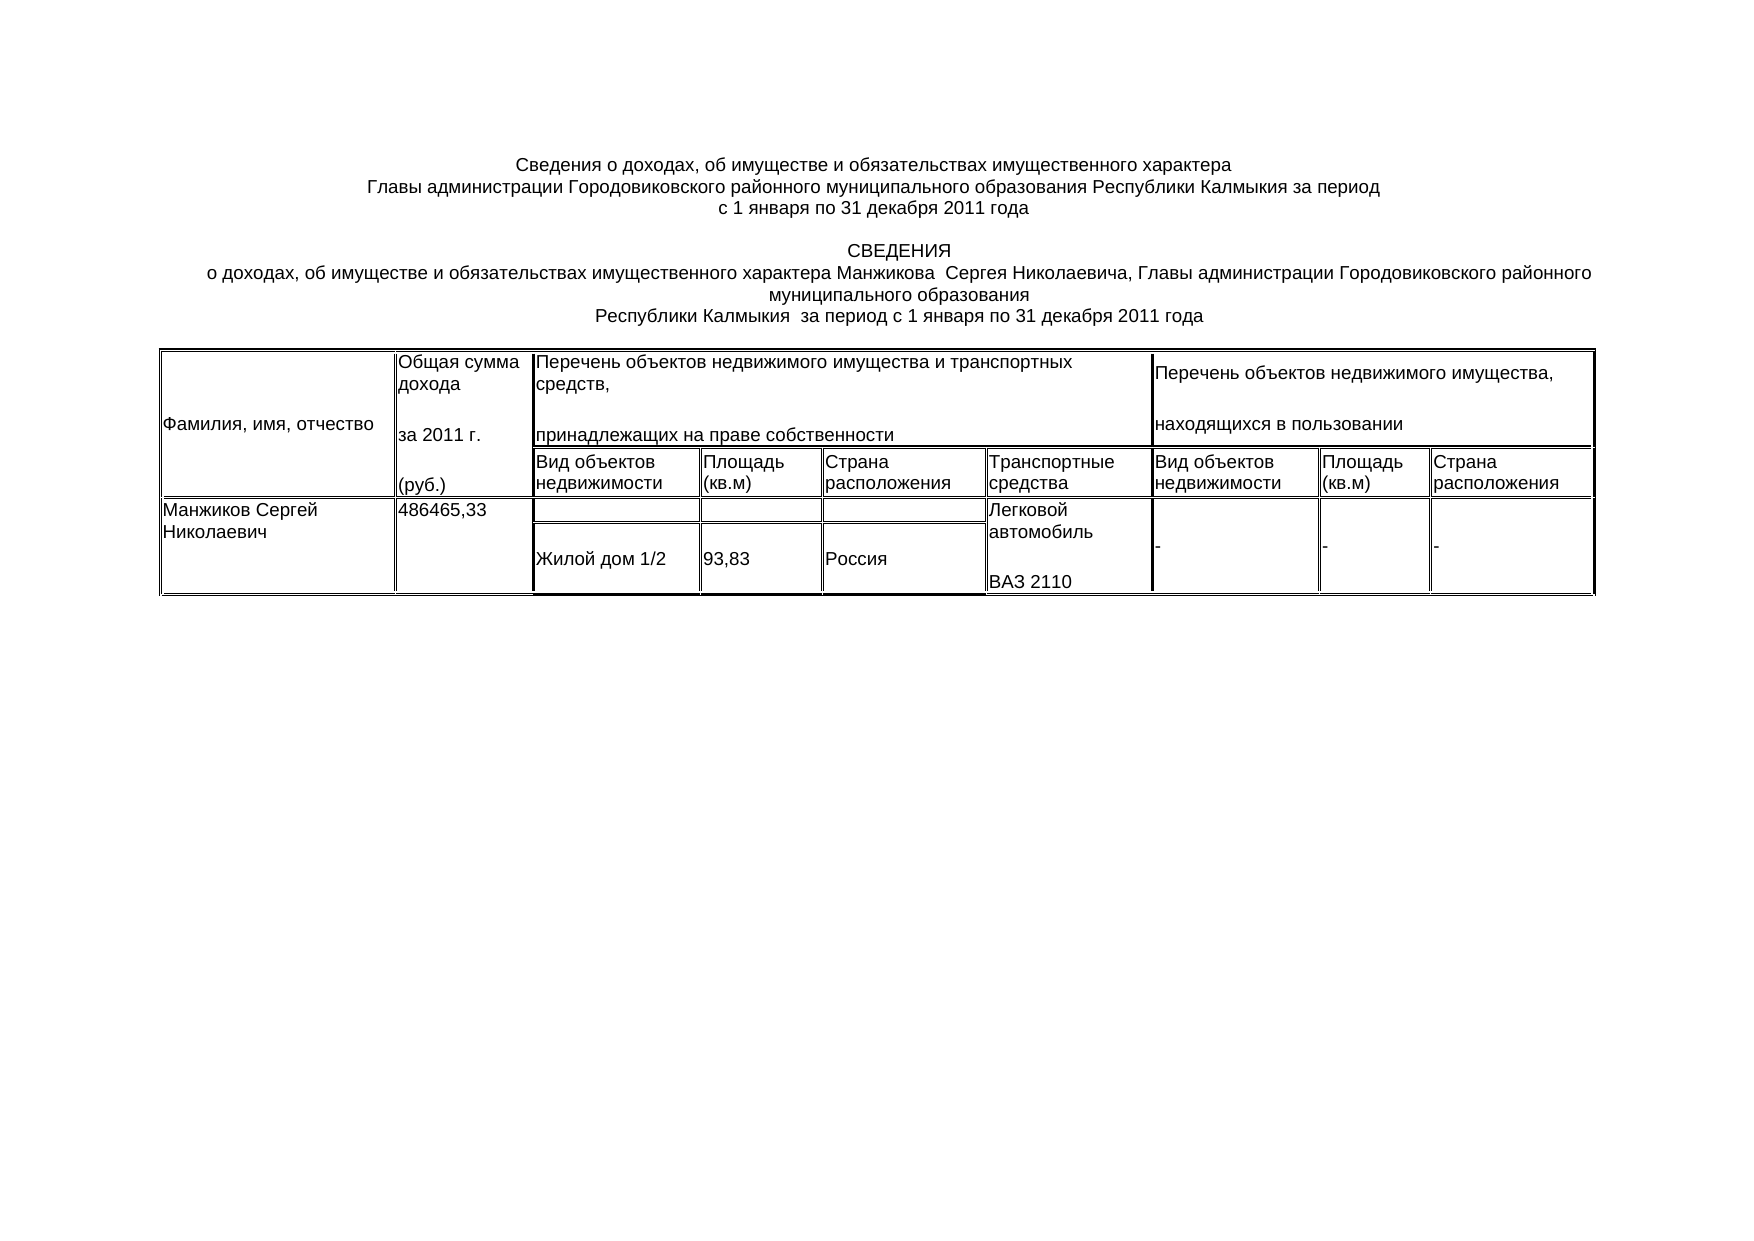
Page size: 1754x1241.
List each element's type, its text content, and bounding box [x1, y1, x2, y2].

table_cell Площадь (кв.м) [702, 449, 821, 496]
table_cell Вид объектов недвижимости [1154, 449, 1318, 496]
table_cell 486465,33 [396, 499, 533, 593]
table_header Сведения о доходах, об имуществе и обязательствах имущественного характера Главы администрации Городовиковского районного муниципального образования Республики Калмыкия за период с 1 января по 31 декабря 2011 года [163, 89, 1584, 219]
table_cell [702, 499, 821, 521]
table_header Фамилия, имя, отчество [162, 352, 396, 496]
table_cell 93,83 [701, 524, 823, 593]
table_cell Манжиков Сергей Николаевич [160, 496, 396, 593]
table_cell Россия [823, 524, 986, 593]
table_header Перечень объектов недвижимого имущества и транспортных средств, принадлежащих на праве собственности [533, 352, 1152, 445]
table_cell Вид объектов недвижимости [535, 449, 699, 496]
table_cell - [1320, 499, 1431, 593]
table_header Общая сумма дохода за 2011 г. (руб.) [396, 352, 533, 496]
text СВЕДЕНИЯ о доходах, об имуществе и обязательствах имущественного характера Манжикова Сергея Николаевича, Главы администрации Городовиковского районного муниципального образования [162, 240, 1636, 305]
table_cell Жилой дом 1/2 [533, 524, 701, 593]
table_cell Транспортные средства [988, 449, 1151, 496]
table_cell Страна расположения [1432, 445, 1594, 496]
table_cell Страна расположения [824, 449, 985, 496]
table_cell Площадь (кв.м) [1321, 449, 1429, 496]
table_cell - [1152, 499, 1319, 593]
table_cell [824, 499, 985, 521]
table_cell Легковой автомобиль ВАЗ 2110 [986, 499, 1152, 593]
table_header Перечень объектов недвижимого имущества, находящихся в пользовании [1152, 352, 1593, 445]
table_cell [535, 499, 699, 521]
table_cell - [1431, 496, 1594, 593]
text Республики Калмыкия за период с 1 января по 31 декабря 2011 года [162, 305, 1636, 326]
